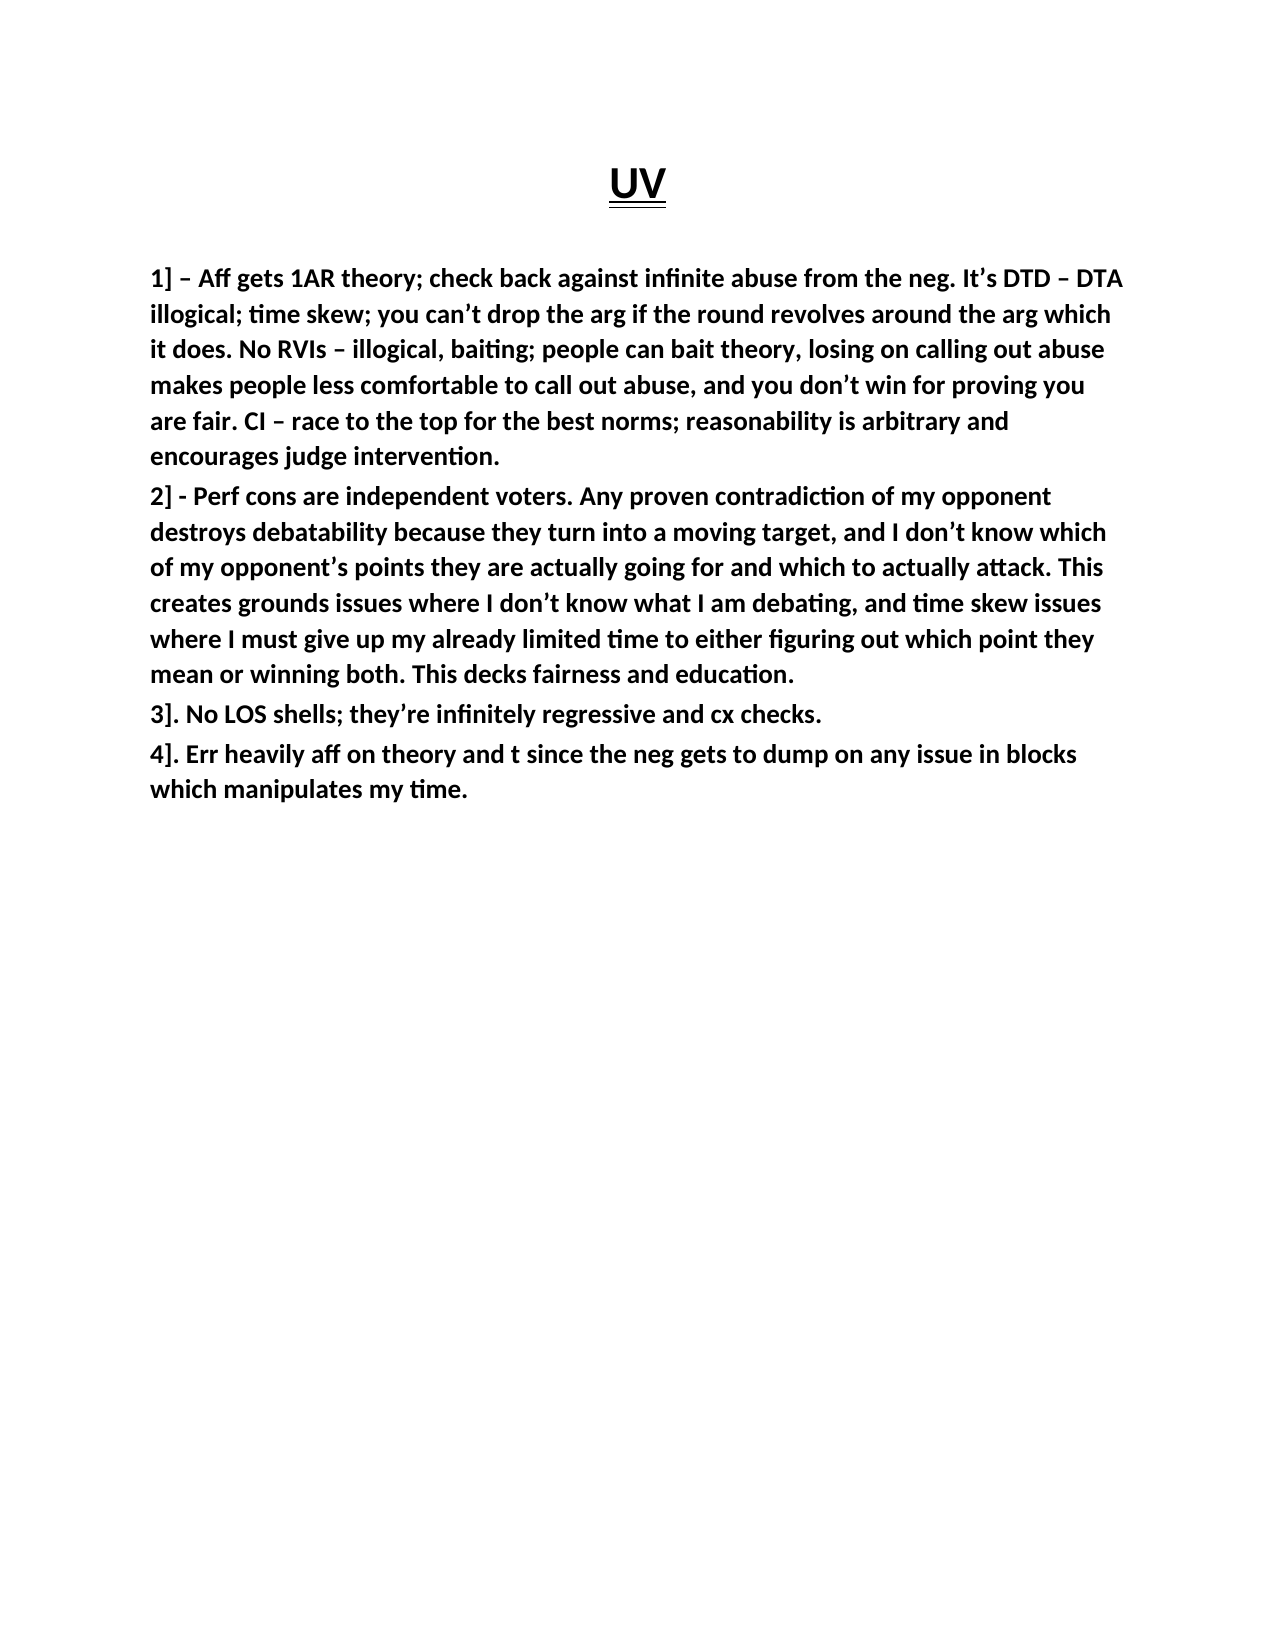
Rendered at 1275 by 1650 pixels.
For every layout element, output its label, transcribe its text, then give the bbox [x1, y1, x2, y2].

subtitle 3]. No LOS shells; they’re infinitely regressive and cx checks. [150, 697, 1125, 730]
subtitle UV [150, 154, 1125, 210]
subtitle 1] – Aff gets 1AR theory; check back against infinite abuse from the neg. It’s DTD – DTA illogical; time skew; you can’t drop the arg if the round revolves around the arg which it does. No RVIs – illogical, baiting; people can bait theory, losing on calling out abuse makes people less comfortable to call out abuse, and you don’t win for proving you are fair. CI – race to the top for the best norms; reasonability is arbitrary and encourages judge intervention. [150, 261, 1125, 472]
subtitle 2] - Perf cons are independent voters. Any proven contradiction of my opponent destroys debatability because they turn into a moving target, and I don’t know which of my opponent’s points they are actually going for and which to actually attack. This creates grounds issues where I don’t know what I am debating, and time skew issues where I must give up my already limited time to either figuring out which point they mean or winning both. This decks fairness and education. [150, 479, 1125, 690]
subtitle 4]. Err heavily aff on theory and t since the neg gets to dump on any issue in blocks which manipulates my time. [150, 737, 1125, 806]
